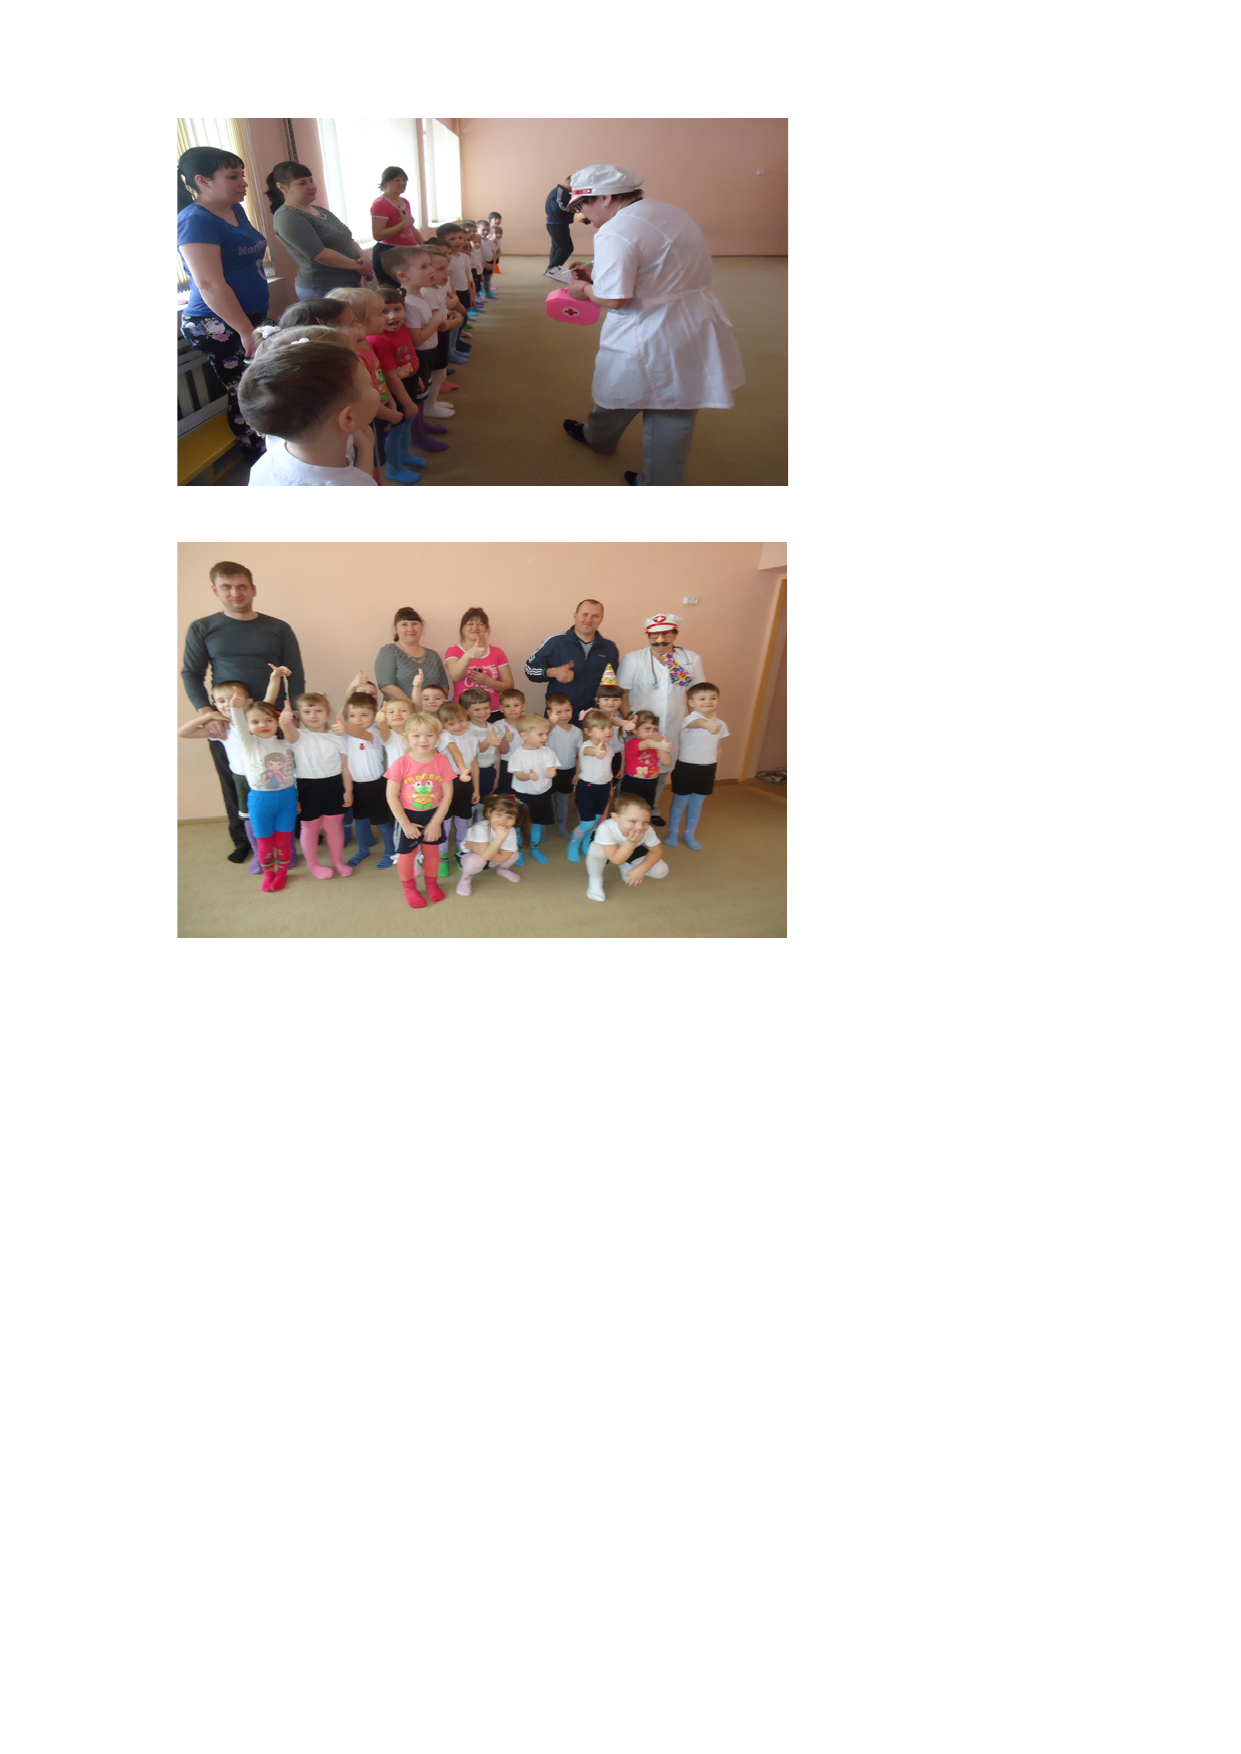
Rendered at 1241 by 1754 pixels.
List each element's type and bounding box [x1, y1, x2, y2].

picture [177, 118, 789, 486]
picture [177, 542, 787, 938]
